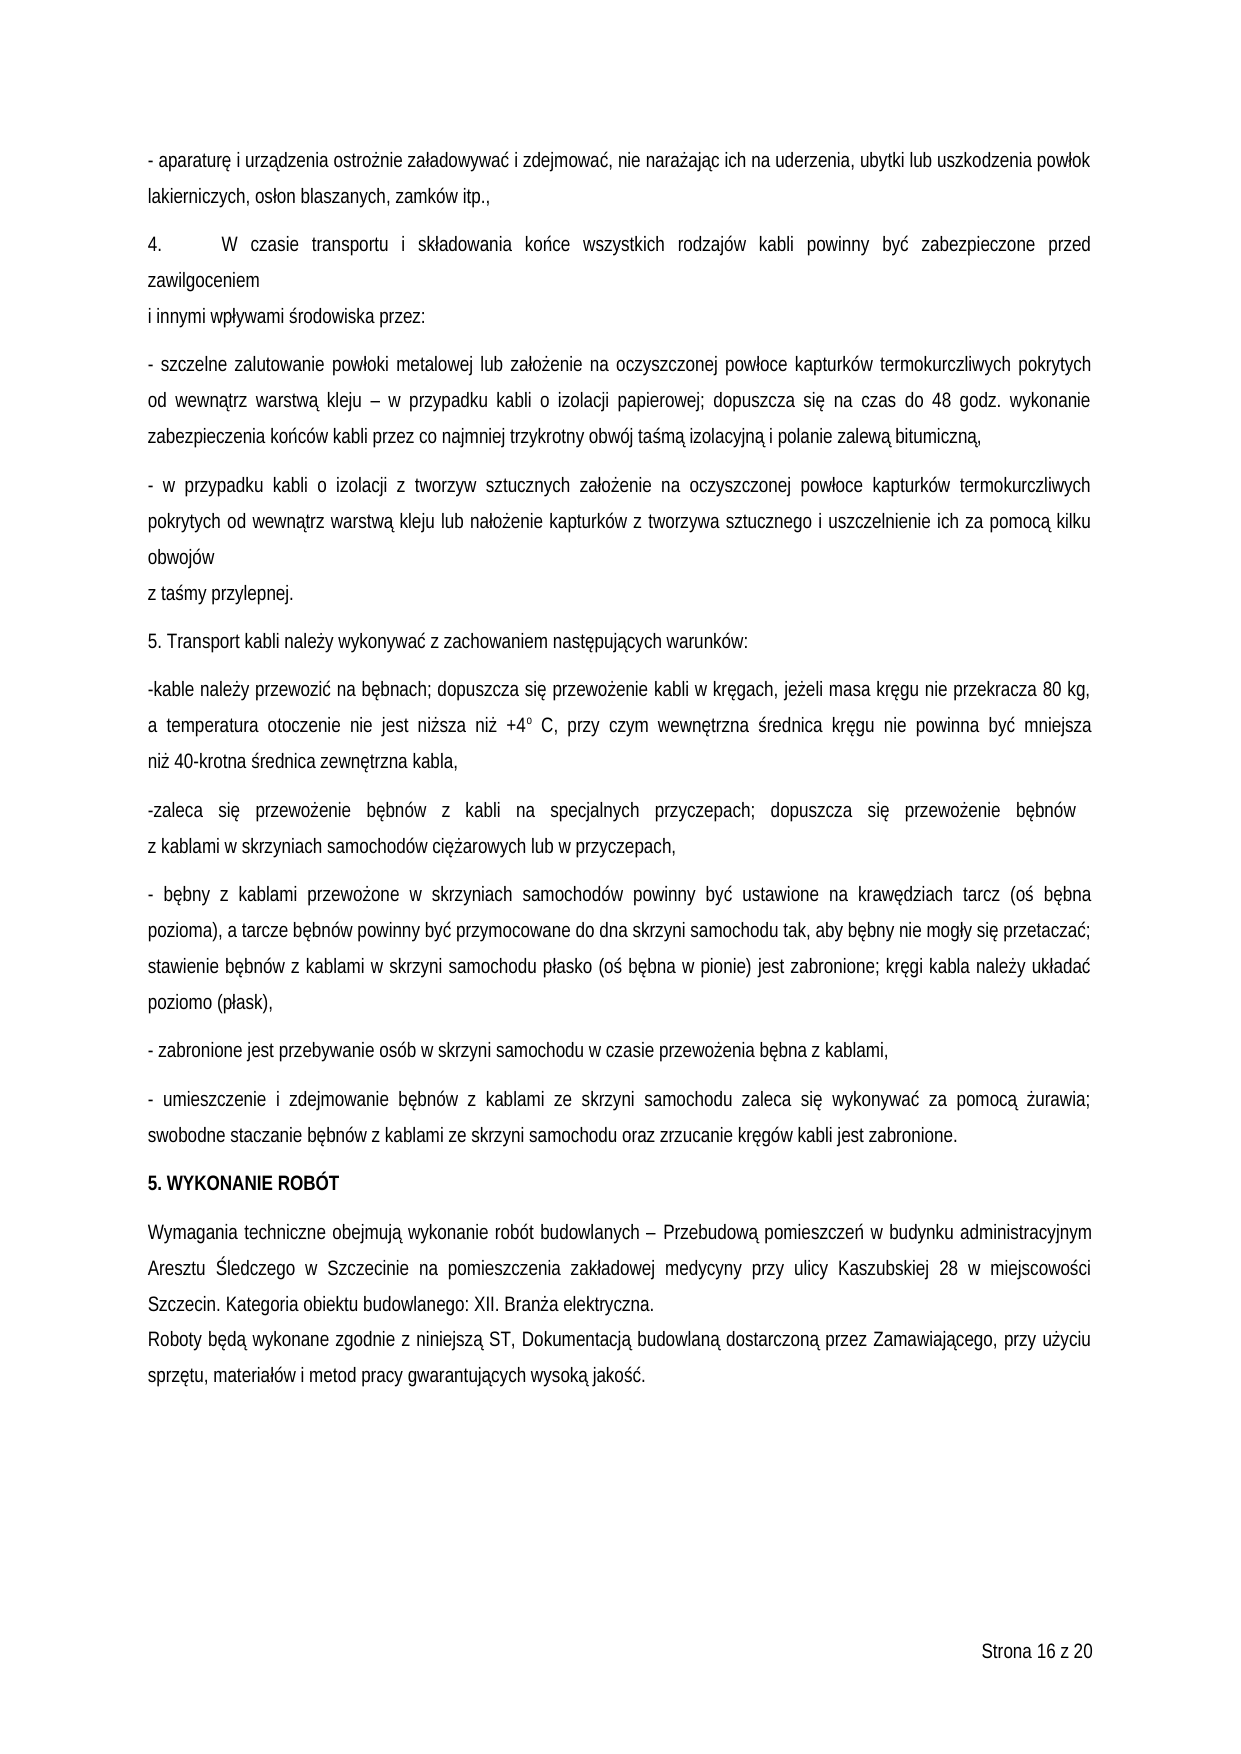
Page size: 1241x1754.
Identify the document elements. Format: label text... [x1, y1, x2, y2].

text -zaleca się przewożenie bębnów z kabli na specjalnych przyczepach; dopuszcza się przewożenie bębnów z kablami w skrzyniach samochodów ciężarowych lub w przyczepach, [148, 798, 1092, 858]
subtitle 5. WYKONANIE ROBÓT [148, 1171, 1092, 1195]
list W czasie transportu i składowania końce wszystkich rodzajów kabli powinny być zabezpieczone przed zawilgoceniem i innymi wpływami środowiska przez: [148, 232, 1092, 328]
text 5. Transport kabli należy wykonywać z zachowaniem następujących warunków: [148, 629, 1092, 653]
text - zabronione jest przebywanie osób w skrzyni samochodu w czasie przewożenia bębna z kablami, [148, 1038, 1092, 1062]
text -kable należy przewozić na bębnach; dopuszcza się przewożenie kabli w kręgach, jeżeli masa kręgu nie przekracza 80 kg, a temperatura otoczenie nie jest niższa niż +4o C, przy czym wewnętrzna średnica kręgu nie powinna być mniejsza niż 40-krotna średnica zewnętrzna kabla, [148, 677, 1092, 773]
text - w przypadku kabli o izolacji z tworzyw sztucznych założenie na oczyszczonej powłoce kapturków termokurczliwych pokrytych od wewnątrz warstwą kleju lub nałożenie kapturków z tworzywa sztucznego i uszczelnienie ich za pomocą kilku obwojów z taśmy przylepnej. [148, 473, 1092, 604]
text - bębny z kablami przewożone w skrzyniach samochodów powinny być ustawione na krawędziach tarcz (oś bębna pozioma), a tarcze bębnów powinny być przymocowane do dna skrzyni samochodu tak, aby bębny nie mogły się przetaczać; stawienie bębnów z kablami w skrzyni samochodu płasko (oś bębna w pionie) jest zabronione; kręgi kabla należy układać poziomo (płask), [148, 882, 1092, 1014]
text - umieszczenie i zdejmowanie bębnów z kablami ze skrzyni samochodu zaleca się wykonywać za pomocą żurawia; swobodne staczanie bębnów z kablami ze skrzyni samochodu oraz zrzucanie kręgów kabli jest zabronione. [148, 1087, 1092, 1147]
text - aparaturę i urządzenia ostrożnie załadowywać i zdejmować, nie narażając ich na uderzenia, ubytki lub uszkodzenia powłok lakierniczych, osłon blaszanych, zamków itp., [148, 148, 1092, 208]
text Roboty będą wykonane zgodnie z niniejszą ST, Dokumentacją budowlaną dostarczoną przez Zamawiającego, przy użyciu sprzętu, materiałów i metod pracy gwarantujących wysoką jakość. [148, 1327, 1092, 1387]
text Wymagania techniczne obejmują wykonanie robót budowlanych – Przebudową pomieszczeń w budynku administracyjnym Aresztu Śledczego w Szczecinie na pomieszczenia zakładowej medycyny przy ulicy Kaszubskiej 28 w miejscowości Szczecin. Kategoria obiektu budowlanego: XII. Branża elektryczna. [148, 1219, 1092, 1315]
text - szczelne zalutowanie powłoki metalowej lub założenie na oczyszczonej powłoce kapturków termokurczliwych pokrytych od wewnątrz warstwą kleju – w przypadku kabli o izolacji papierowej; dopuszcza się na czas do 48 godz. wykonanie zabezpieczenia końców kabli przez co najmniej trzykrotny obwój taśmą izolacyjną i polanie zalewą bitumiczną, [148, 352, 1092, 448]
